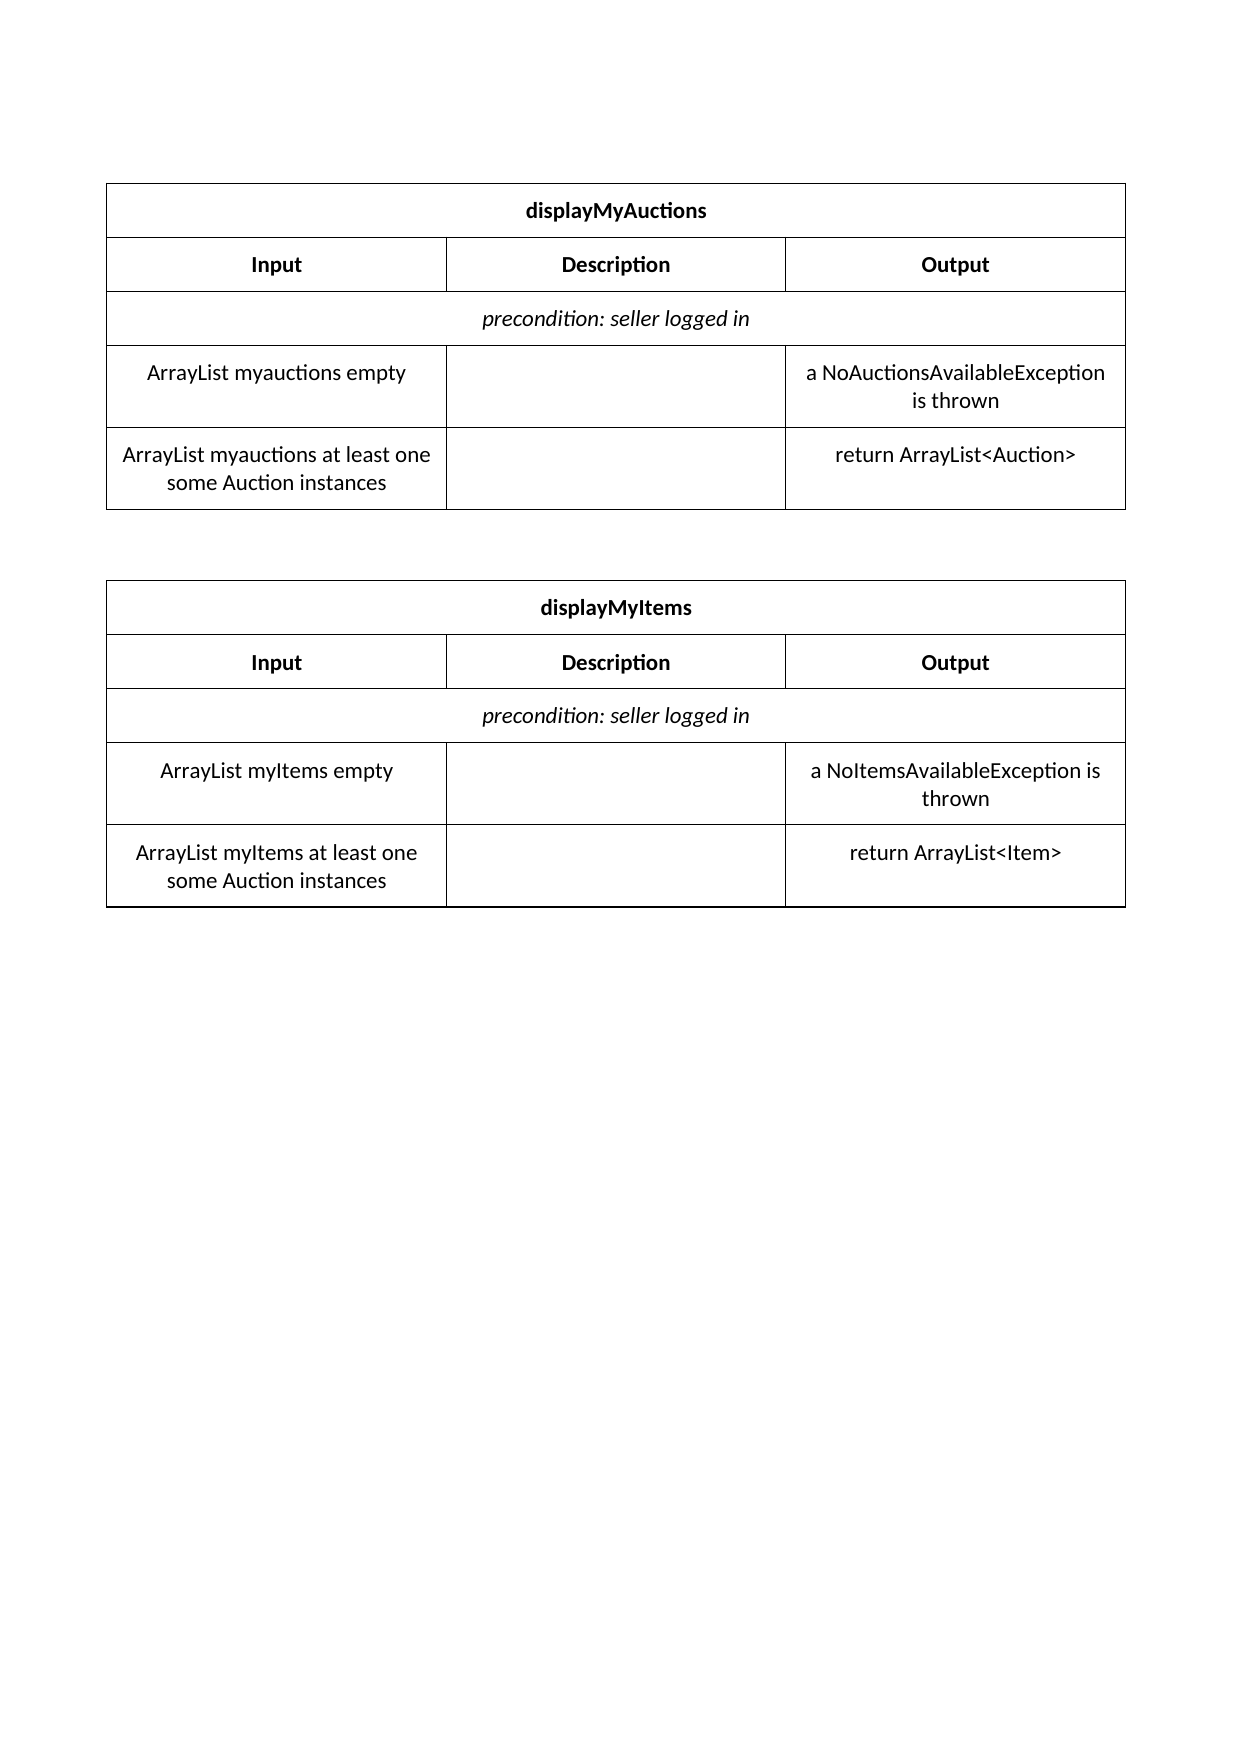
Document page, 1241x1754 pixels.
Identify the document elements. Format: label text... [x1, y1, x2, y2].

table_cell return ArrayList<Auction> [786, 428, 1125, 509]
table_cell precondition: seller logged in [107, 292, 1125, 345]
table_cell Output [786, 635, 1125, 688]
table_cell a NoAuctionsAvailableException is thrown [786, 346, 1125, 427]
table_cell [447, 743, 785, 824]
table_cell precondition: seller logged in [107, 689, 1125, 742]
table_header displayMyItems [107, 581, 1125, 634]
table_cell Description [447, 238, 785, 291]
table_cell ArrayList myauctions empty [107, 346, 446, 427]
table_cell Input [107, 238, 446, 291]
table_cell a NoItemsAvailableException is thrown [786, 743, 1125, 824]
table_cell Input [107, 635, 446, 688]
table_cell [447, 428, 785, 509]
table_cell return ArrayList<Item> [786, 825, 1125, 906]
table_cell Description [447, 635, 785, 688]
table_header displayMyAuctions [107, 184, 1125, 237]
table_cell [447, 825, 785, 906]
table_cell [447, 346, 785, 427]
table_cell ArrayList myItems empty [107, 743, 446, 824]
table_cell ArrayList myItems at least one some Auction instances [107, 825, 446, 906]
table_cell ArrayList myauctions at least one some Auction instances [107, 428, 446, 509]
table_cell Output [786, 238, 1125, 291]
